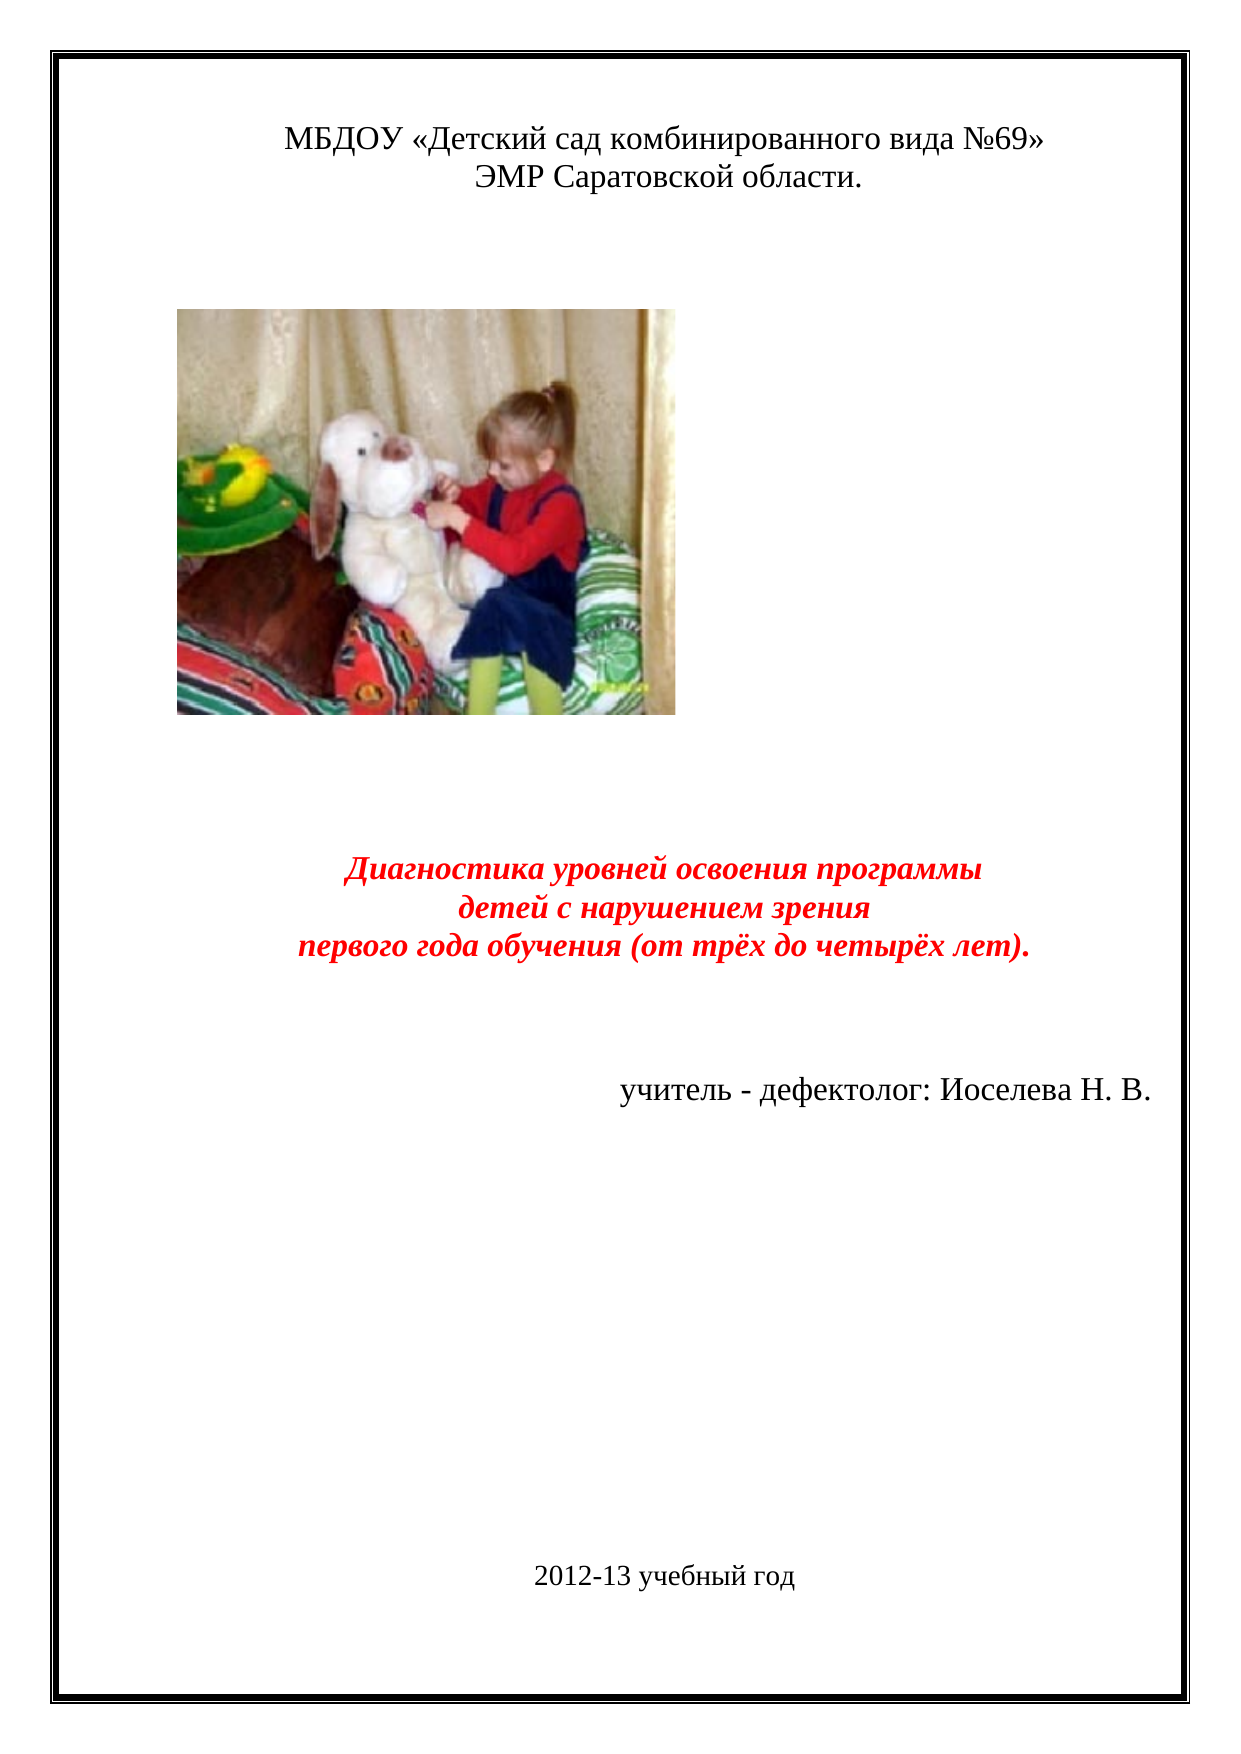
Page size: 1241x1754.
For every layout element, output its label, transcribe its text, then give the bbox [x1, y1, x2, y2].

picture [177, 309, 676, 715]
text МБДОУ «Детский сад комбинированного вида №69» [177, 118, 1152, 156]
text ЭМР Саратовской области. [177, 156, 1152, 195]
text Диагностика уровней освоения программы [177, 849, 1152, 887]
text детей с нарушением зрения [177, 887, 1152, 925]
text учитель - дефектолог: Иоселева Н. В. [177, 1069, 1152, 1107]
text первого года обучения (от трёх до четырёх лет). [177, 925, 1152, 964]
text 2012-13 учебный год [177, 1558, 1152, 1591]
